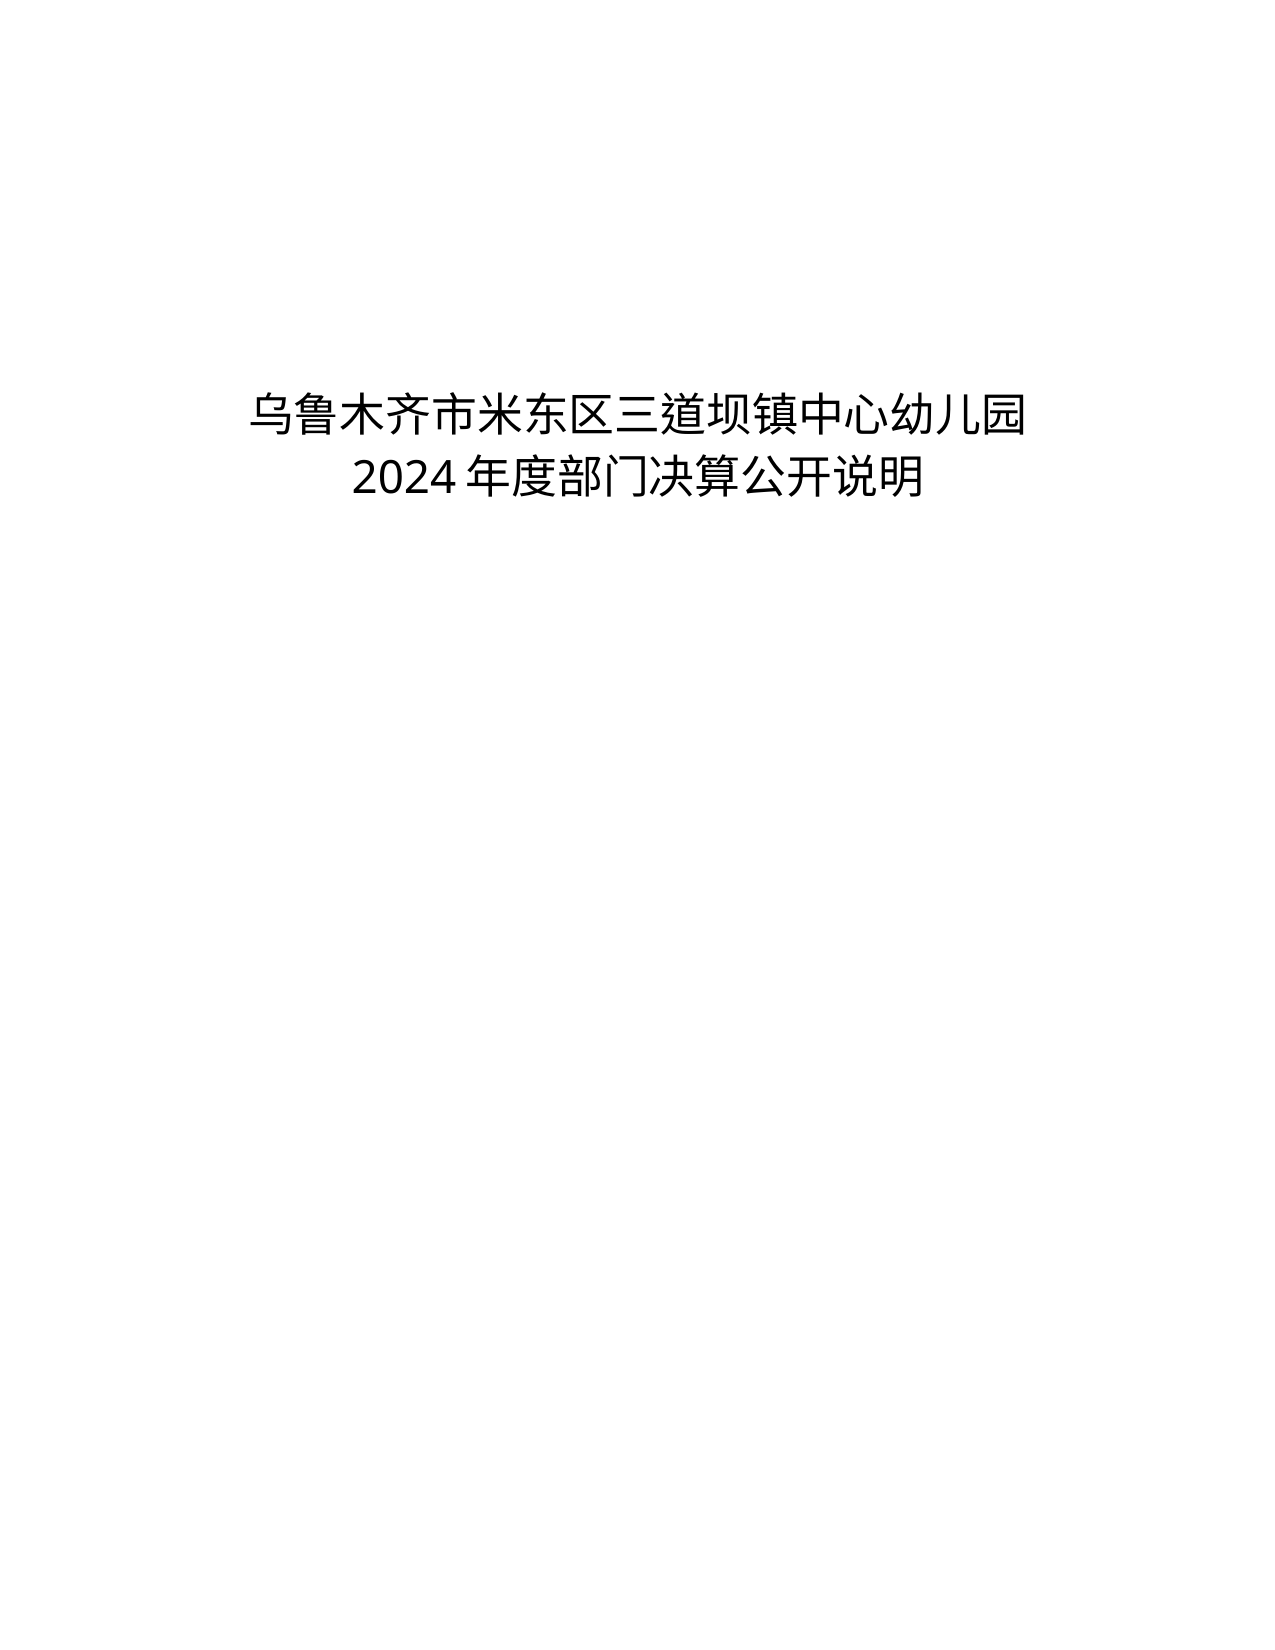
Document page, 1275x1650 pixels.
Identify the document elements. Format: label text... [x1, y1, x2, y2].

text 乌鲁木齐市米东区三道坝镇中心幼儿园 [187, 383, 1087, 445]
text 2024年度部门决算公开说明 [187, 445, 1087, 507]
